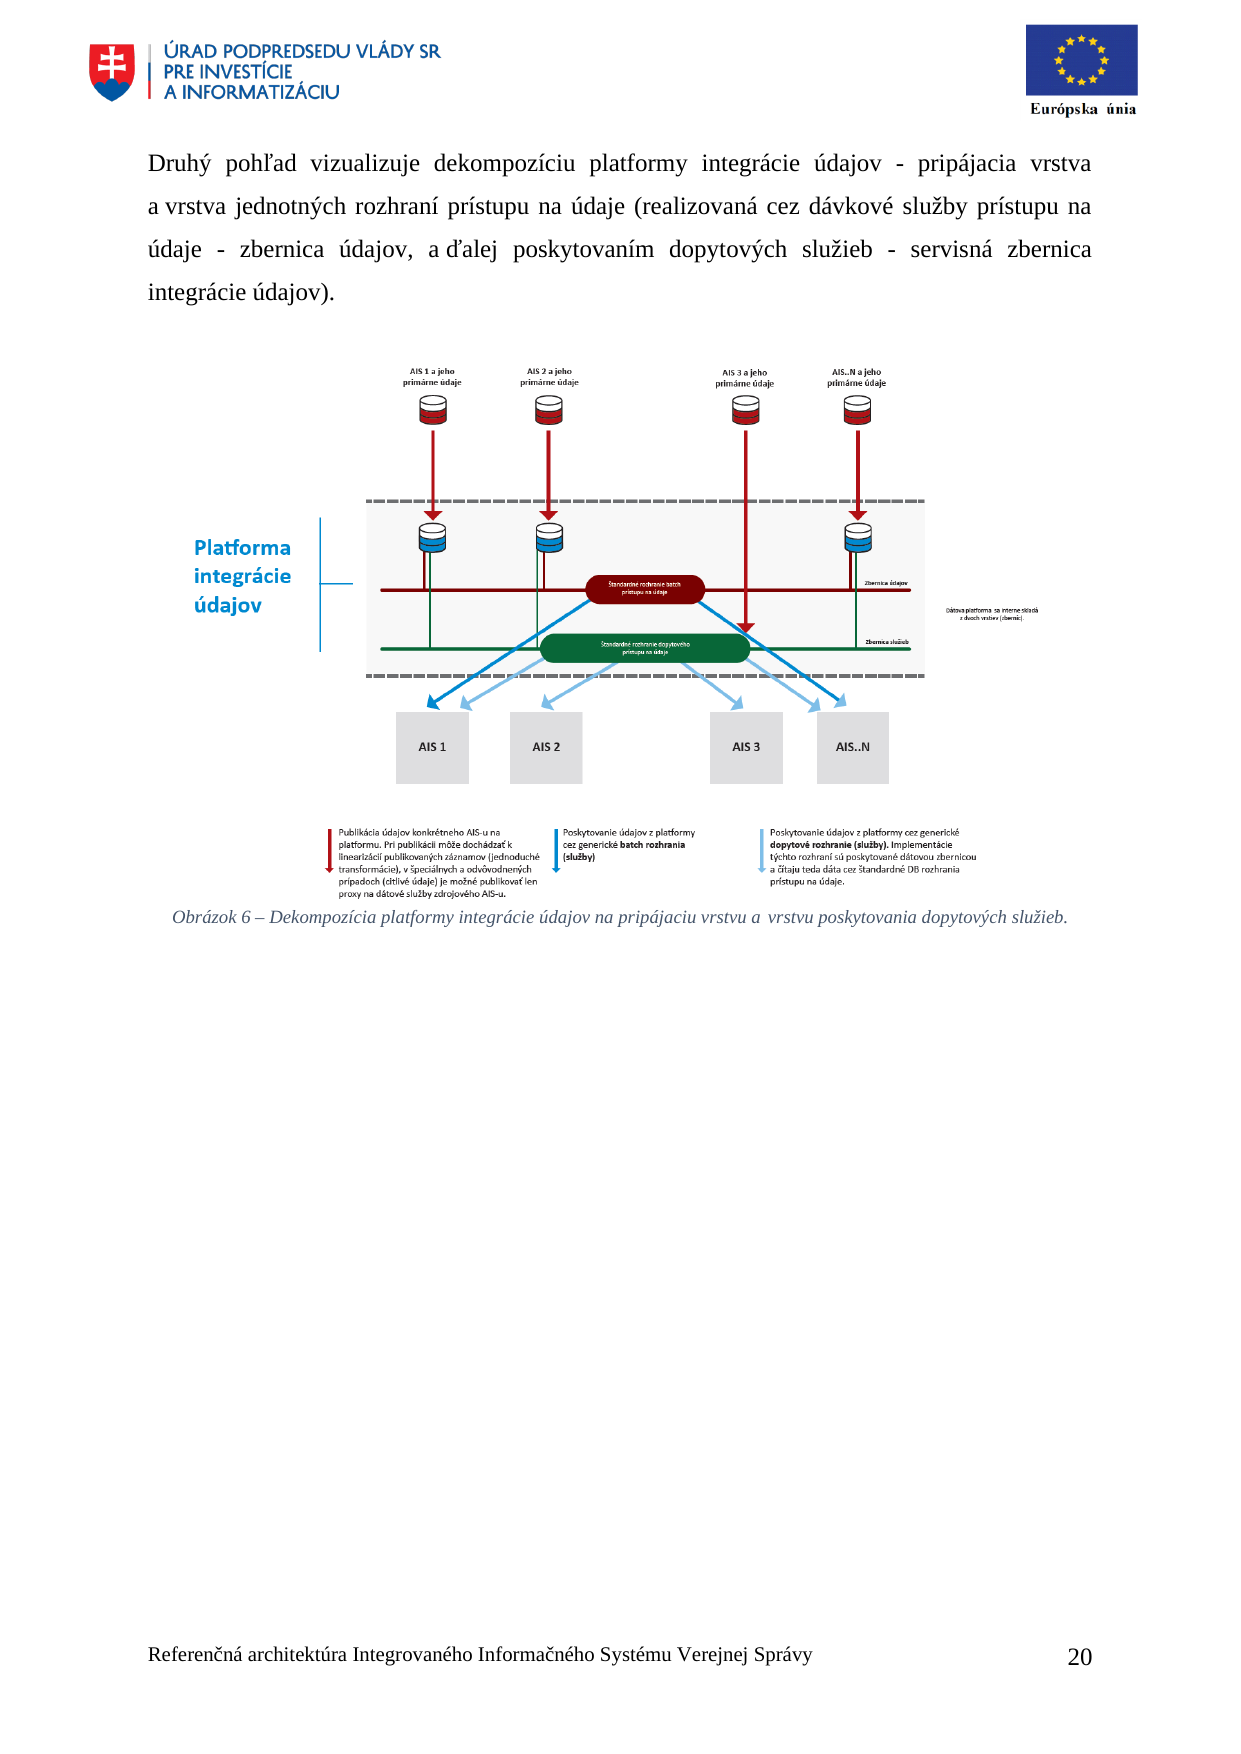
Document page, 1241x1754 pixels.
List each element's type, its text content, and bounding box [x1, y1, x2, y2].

picture [191, 363, 1049, 903]
picture [1020, 19, 1143, 121]
text Druhý pohľad vizualizuje dekompozíciu platformy integrácie údajov - pripájacia vrstva a vrstva jednotných rozhraní prístupu na údaje (realizovaná cez dávkové služby prístupu na údaje - zbernica údajov, a ďalej poskytovaním dopytových služieb - servisná zbernica integrácie údajov). [148, 148, 1093, 306]
text Obrázok 6 – Dekompozícia platformy integrácie údajov na pripájaciu vrstvu a vrstvu poskytovania dopytových služieb. [148, 906, 1093, 928]
picture [46, 0, 484, 142]
